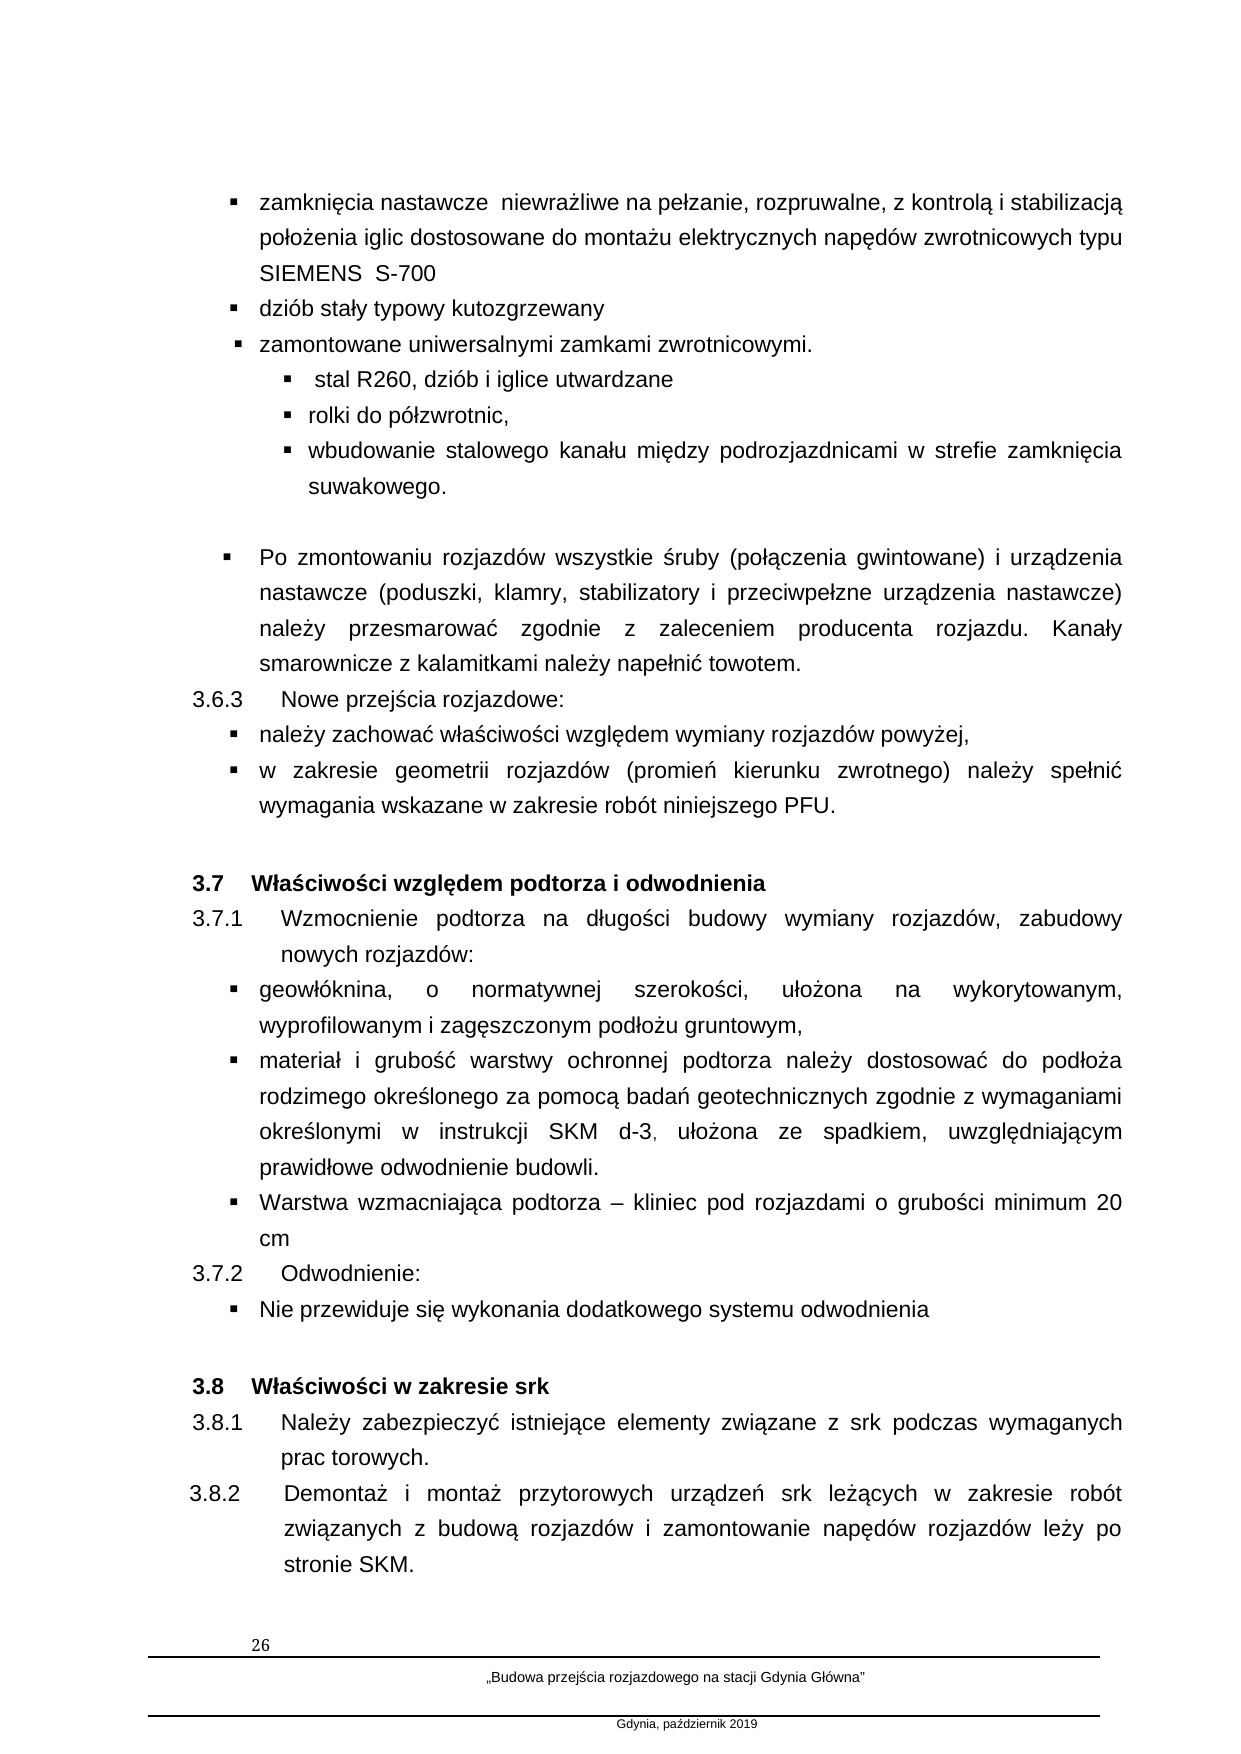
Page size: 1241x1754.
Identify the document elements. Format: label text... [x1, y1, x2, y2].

list Właściwości w zakresie srk [192, 1373, 1123, 1399]
list Warstwa wzmacniająca podtorza – kliniec pod rozjazdami o grubości minimum 20 cm [228, 1189, 1123, 1251]
list rolki do półzwrotnic, [282, 402, 1123, 428]
list Odwodnienie: [192, 1260, 1123, 1287]
list wbudowanie stalowego kanału między podrozjazdnicami w strefie zamknięcia suwakowego. [282, 437, 1123, 499]
list materiał i grubość warstwy ochronnej podtorza należy dostosować do podłoża rodzimego określonego za pomocą badań geotechnicznych zgodnie z wymaganiami określonymi w instrukcji SKM d-3, ułożona ze spadkiem, uwzględniającym prawidłowe odwodnienie budowli. [228, 1047, 1123, 1180]
list Demontaż i montaż przytorowych urządzeń srk leżących w zakresie robót związanych z budową rozjazdów i zamontowanie napędów rozjazdów leży po stronie SKM. [189, 1480, 1123, 1577]
list zamontowane uniwersalnymi zamkami zwrotnicowymi. [233, 331, 1123, 357]
list Nowe przejścia rozjazdowe: [192, 686, 1123, 712]
list dziób stały typowy kutozgrzewany [228, 295, 1123, 321]
list w zakresie geometrii rozjazdów (promień kierunku zwrotnego) należy spełnić wymagania wskazane w zakresie robót niniejszego PFU. [228, 757, 1123, 819]
list geowłóknina, o normatywnej szerokości, ułożona na wykorytowanym, wyprofilowanym i zagęszczonym podłożu gruntowym, [228, 976, 1123, 1038]
list Należy zabezpieczyć istniejące elementy związane z srk podczas wymaganych prac torowych. [192, 1409, 1123, 1471]
list Nie przewiduje się wykonania dodatkowego systemu odwodnienia [228, 1296, 1123, 1322]
list Po zmontowaniu rozjazdów wszystkie śruby (połączenia gwintowane) i urządzenia nastawcze (poduszki, klamry, stabilizatory i przeciwpełzne urządzenia nastawcze) należy przesmarować zgodnie z zaleceniem producenta rozjazdu. Kanały smarownicze z kalamitkami należy napełnić towotem. [222, 544, 1123, 677]
list Właściwości względem podtorza i odwodnienia [192, 869, 1123, 896]
list Wzmocnienie podtorza na długości budowy wymiany rozjazdów, zabudowy nowych rozjazdów: [192, 905, 1123, 967]
list zamknięcia nastawcze niewrażliwe na pełzanie, rozpruwalne, z kontrolą i stabilizacją położenia iglic dostosowane do montażu elektrycznych napędów zwrotnicowych typu SIEMENS S-700 [228, 188, 1123, 286]
list należy zachować właściwości względem wymiany rozjazdów powyżej, [228, 721, 1123, 748]
list stal R260, dziób i iglice utwardzane [282, 366, 1123, 392]
